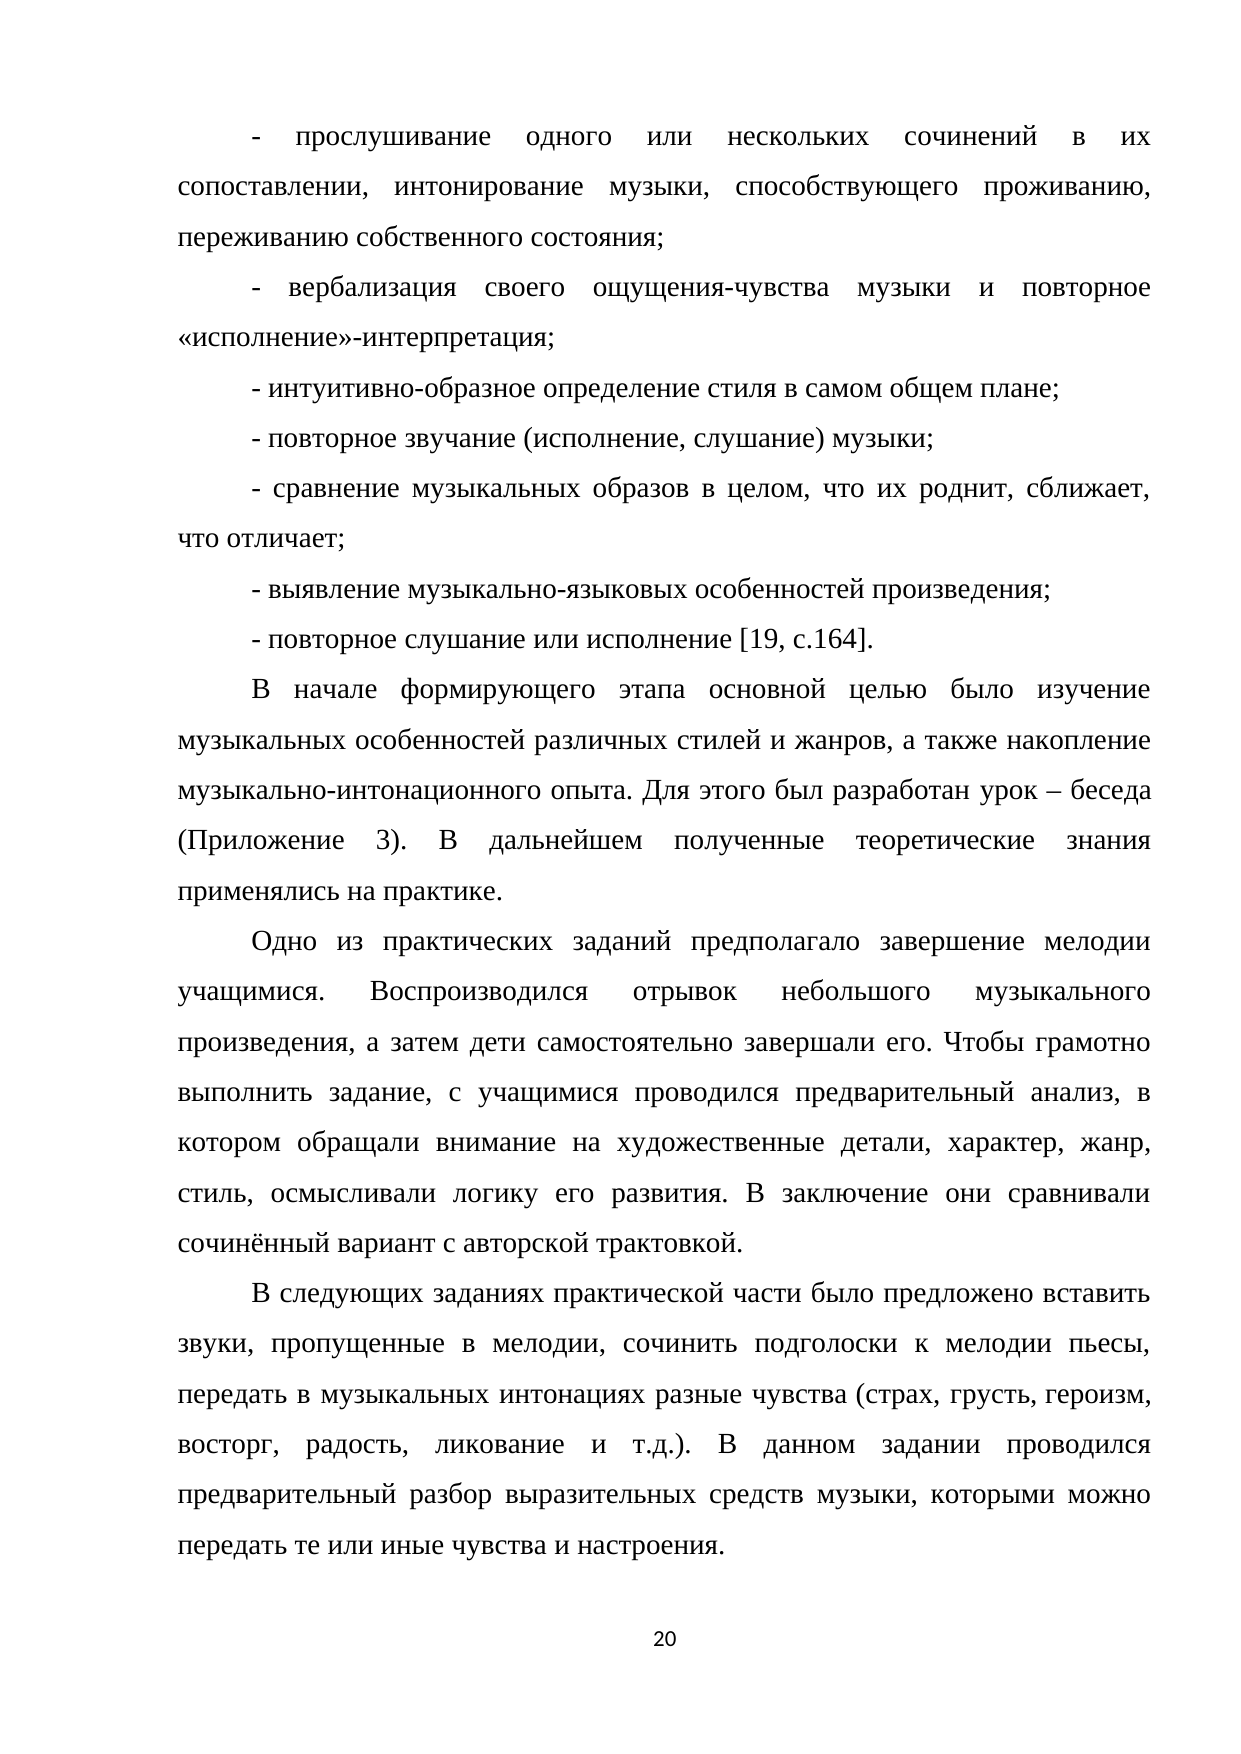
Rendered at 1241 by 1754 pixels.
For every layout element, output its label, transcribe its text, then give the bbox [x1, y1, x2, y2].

text - прослушивание одного или нескольких сочинений в их сопоставлении, интонирование музыки, способствующего проживанию, переживанию собственного состояния; [177, 118, 1152, 252]
text - сравнение музыкальных образов в целом, что их роднит, сближает, что отличает; [177, 470, 1152, 554]
text - повторное слушание или исполнение [19, с.164]. [177, 621, 1152, 655]
text В следующих заданиях практической части было предложено вставить звуки, пропущенные в мелодии, сочинить подголоски к мелодии пьесы, передать в музыкальных интонациях разные чувства (страх, грусть, героизм, восторг, радость, ликование и т.д.). В данном задании проводился предварительный разбор выразительных средств музыки, которыми можно передать те или иные чувства и настроения. [177, 1275, 1152, 1560]
text Одно из практических заданий предполагало завершение мелодии учащимися. Воспроизводился отрывок небольшого музыкального произведения, а затем дети самостоятельно завершали его. Чтобы грамотно выполнить задание, с учащимися проводился предварительный анализ, в котором обращали внимание на художественные детали, характер, жанр, стиль, осмысливали логику его развития. В заключение они сравнивали сочинённый вариант с авторской трактовкой. [177, 923, 1152, 1258]
text - повторное звучание (исполнение, слушание) музыки; [177, 420, 1152, 453]
text В начале формирующего этапа основной целью было изучение музыкальных особенностей различных стилей и жанров, а также накопление музыкально-интонационного опыта. Для этого был разработан урок – беседа (Приложение 3). В дальнейшем полученные теоретические знания применялись на практике. [177, 672, 1152, 906]
text - вербализация своего ощущения-чувства музыки и повторное «исполнение»-интерпретация; [177, 269, 1152, 353]
text - выявление музыкально-языковых особенностей произведения; [177, 571, 1152, 604]
text - интуитивно-образное определение стиля в самом общем плане; [177, 370, 1152, 403]
